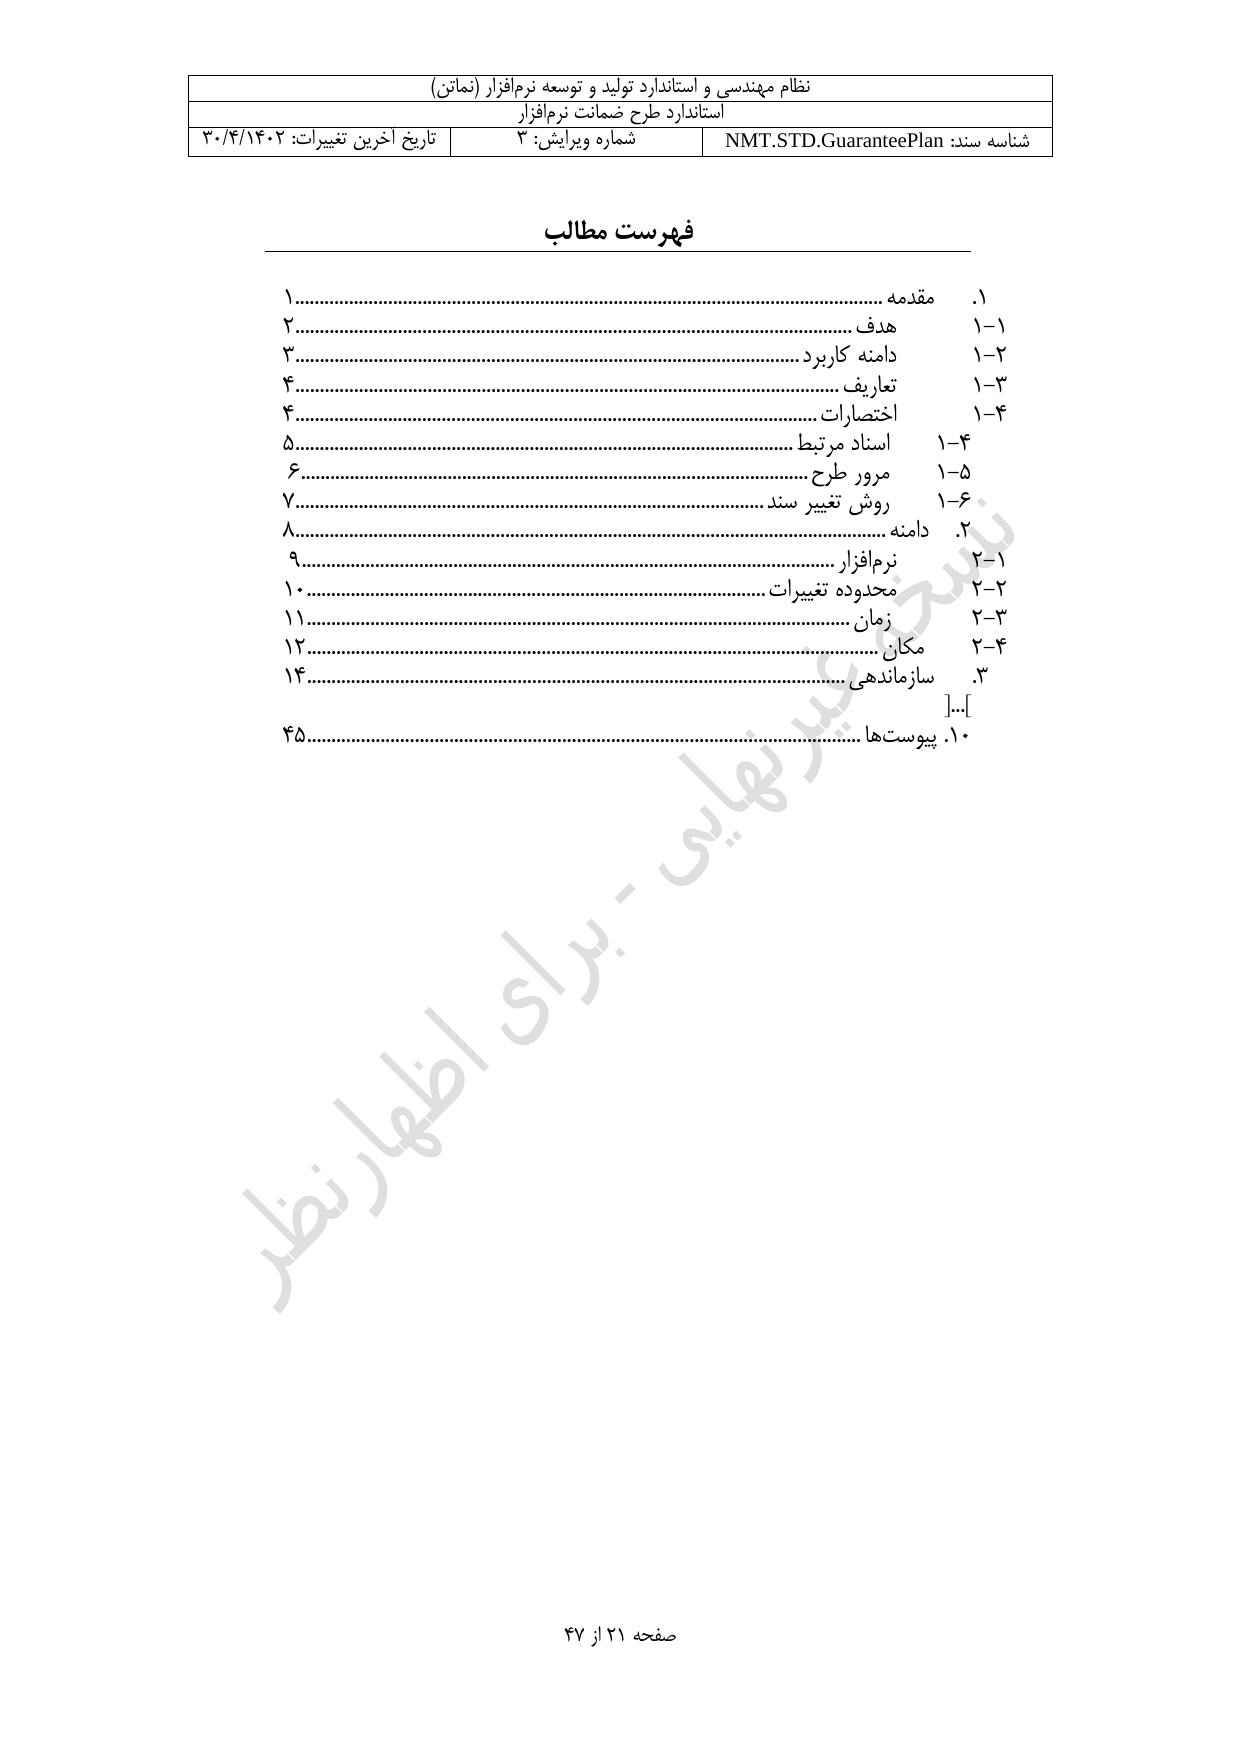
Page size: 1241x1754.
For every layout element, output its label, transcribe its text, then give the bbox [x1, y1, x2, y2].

text 1-4 اسناد مرتبط 5 [187, 431, 971, 460]
list محدوده تغييرات 10 [187, 577, 971, 606]
text 1-5 مرور طرح 6 [187, 460, 971, 489]
list زمان 11 [187, 606, 971, 635]
text 2. دامنه 8 [187, 518, 971, 548]
list هدف 2 [187, 314, 971, 343]
list دامنه كاربرد 3 [187, 343, 971, 373]
text 1-6 روش تغيير سند 7 [187, 489, 971, 518]
list مقدمه 1 [187, 285, 971, 314]
list نرم‌افزار 9 [187, 548, 971, 577]
list سازماندهي 14 [187, 664, 971, 693]
list تعاريف 4 [187, 373, 971, 402]
text ]...[ [187, 693, 971, 723]
list اختصارات 4 [187, 402, 971, 431]
text 10. پيوست‌ها 45 [187, 723, 971, 752]
text فهرست مطالب [265, 219, 971, 251]
list مكان 12 [187, 635, 971, 664]
